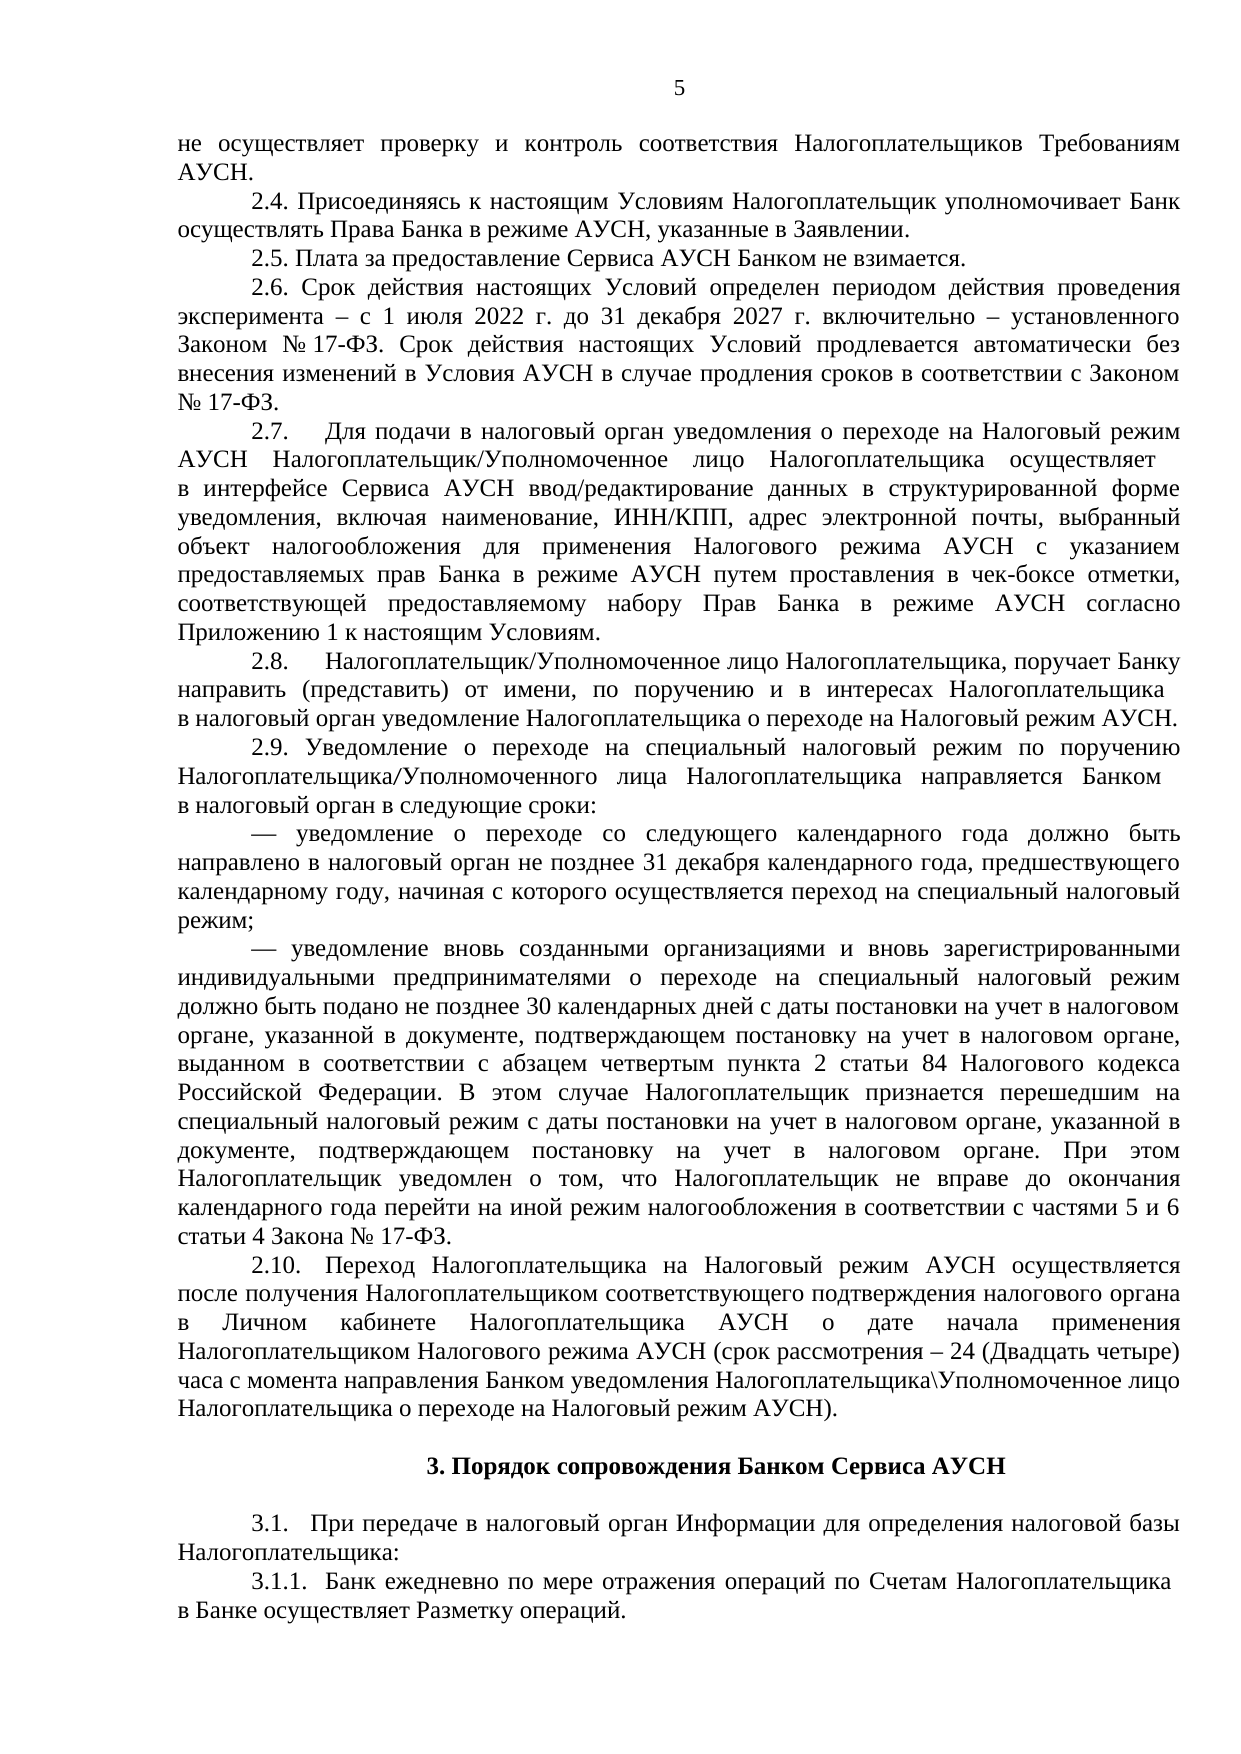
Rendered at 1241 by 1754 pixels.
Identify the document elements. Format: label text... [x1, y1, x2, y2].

text 3. Порядок сопровождения Банком Сервиса АУСН [177, 1451, 1181, 1480]
text 2.8. Налогоплательщик/Уполномоченное лицо Налогоплательщика, поручает Банку направить (представить) от имени, по поручению и в интересах Налогоплательщика в налоговый орган уведомление Налогоплательщика о переходе на Налоговый режим АУСН. [177, 646, 1181, 732]
text 2.5. Плата за предоставление Сервиса АУСН Банком не взимается. [177, 243, 1181, 272]
text 2.9. Уведомление о переходе на специальный налоговый режим по поручению Налогоплательщика/Уполномоченного лица Налогоплательщика направляется Банком в налоговый орган в следующие сроки: [177, 732, 1181, 818]
text 3.1.1. Банк ежедневно по мере отражения операций по Счетам Налогоплательщика в Банке осуществляет Разметку операций. [177, 1566, 1181, 1623]
text — уведомление вновь созданными организациями и вновь зарегистрированными индивидуальными предпринимателями о переходе на специальный налоговый режим должно быть подано не позднее 30 календарных дней с даты постановки на учет в налоговом органе, указанной в документе, подтверждающем постановку на учет в налоговом органе, выданном в соответствии с абзацем четвертым пункта 2 статьи 84 Налогового кодекса Российской Федерации. В этом случае Налогоплательщик признается перешедшим на специальный налоговый режим с даты постановки на учет в налоговом органе, указанной в документе, подтверждающем постановку на учет в налоговом органе. При этом Налогоплательщик уведомлен о том, что Налогоплательщик не вправе до окончания календарного года перейти на иной режим налогообложения в соответствии с частями 5 и 6 статьи 4 Закона № 17-ФЗ. [177, 933, 1181, 1250]
text 2.10. Переход Налогоплательщика на Налоговый режим АУСН осуществляется после получения Налогоплательщиком соответствующего подтверждения налогового органа в Личном кабинете Налогоплательщика АУСН о дате начала применения Налогоплательщиком Налогового режима АУСН (срок рассмотрения – 24 (Двадцать четыре) часа с момента направления Банком уведомления Налогоплательщика\Уполномоченное лицо Налогоплательщика о переходе на Налоговый режим АУСН). [177, 1250, 1181, 1422]
text 2.6. Срок действия настоящих Условий определен периодом действия проведения эксперимента – с 1 июля 2022 г. до 31 декабря 2027 г. включительно – установленного Законом № 17-ФЗ. Срок действия настоящих Условий продлевается автоматически без внесения изменений в Условия АУСН в случае продления сроков в соответствии с Законом № 17-ФЗ. [177, 272, 1181, 416]
text — уведомление о переходе со следующего календарного года должно быть направлено в налоговый орган не позднее 31 декабря календарного года, предшествующего календарному году, начиная с которого осуществляется переход на специальный налоговый режим; [177, 818, 1181, 933]
text 2.7. Для подачи в налоговый орган уведомления о переходе на Налоговый режим АУСН Налогоплательщик/Уполномоченное лицо Налогоплательщика осуществляет в интерфейсе Сервиса АУСН ввод/редактирование данных в структурированной форме уведомления, включая наименование, ИНН/КПП, адрес электронной почты, выбранный объект налогообложения для применения Налогового режима АУСН с указанием предоставляемых прав Банка в режиме АУСН путем проставления в чек-боксе отметки, соответствующей предоставляемому набору Прав Банка в режиме АУСН согласно Приложению 1 к настоящим Условиям. [177, 416, 1181, 646]
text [177, 128, 1181, 186]
text 2.4. Присоединяясь к настоящим Условиям Налогоплательщик уполномочивает Банк осуществлять Права Банка в режиме АУСН, указанные в Заявлении. [177, 186, 1181, 243]
text 3.1. При передаче в налоговый орган Информации для определения налоговой базы Налогоплательщика: [177, 1508, 1181, 1566]
